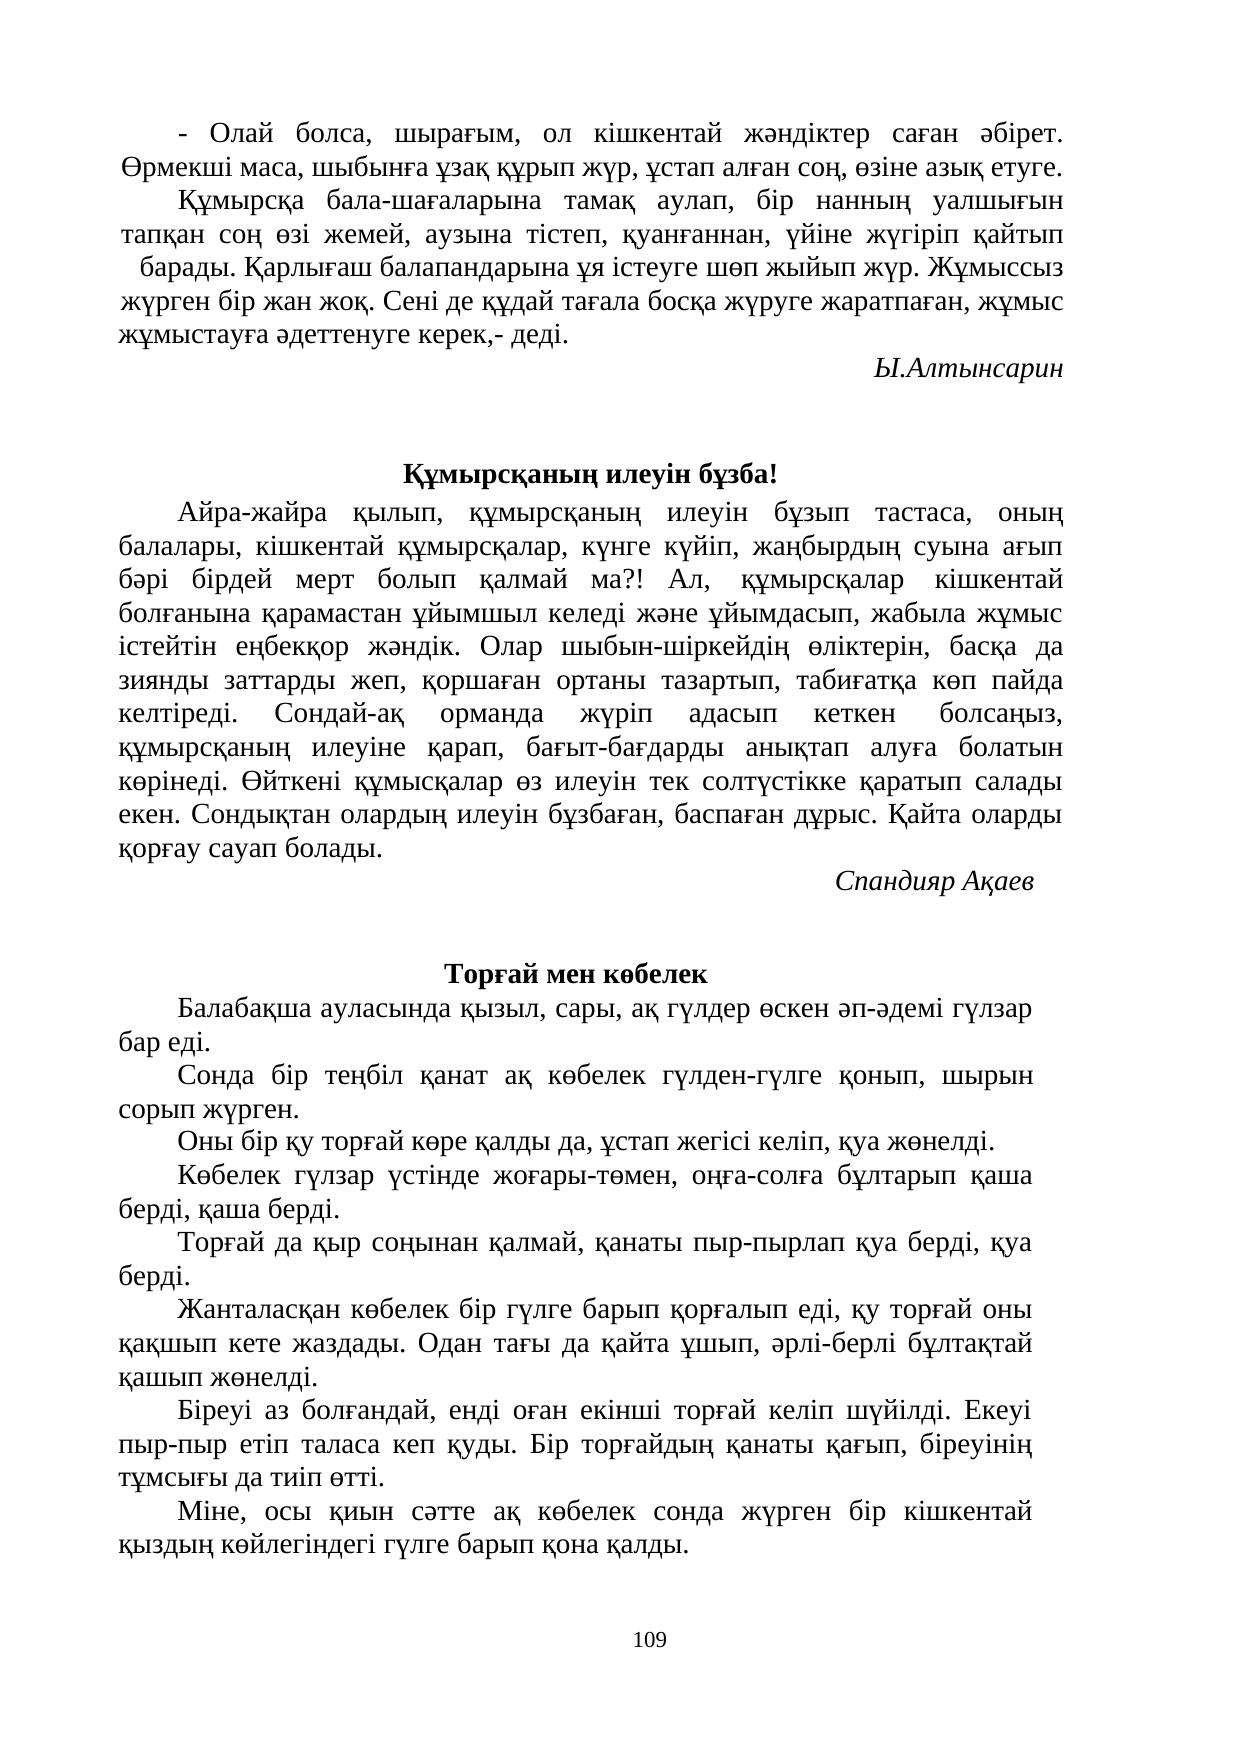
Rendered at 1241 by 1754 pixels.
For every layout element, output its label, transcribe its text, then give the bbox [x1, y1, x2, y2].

text Ы.Алтынсарин [48, 350, 1063, 384]
text жұмыстауға әдеттенуге керек,- деді. [118, 317, 1173, 350]
subtitle Торғай мен көбелек [444, 957, 1173, 990]
text Оны бір қу торғай көре қалды да, ұстап жегісі келіп, қуа жөнелді. [177, 1124, 1173, 1157]
text Біреуі аз болғандай, енді оған екінші торғай келіп шүйілді. Екеуі пыр-пыр етіп таласа кеп қуды. Бір торғайдың қанаты қағып, біреуінің тұмсығы да тиіп өтті. [118, 1392, 1033, 1493]
text Спандияр Ақаев [48, 863, 1034, 897]
text Көбелек гүлзар үстінде жоғары-төмен, оңға-солға бұлтарып қаша берді, қаша берді. [118, 1157, 1034, 1224]
text Балабақша ауласында қызыл, сары, ақ гүлдер өскен әп-әдемі гүлзар бар еді. [118, 990, 1034, 1057]
text Айра-жайра қылып, құмырсқаның илеуін бұзып тастаса, оның балалары, кішкентай құмырсқалар, күнге күйіп, жаңбырдың суына ағып бәрі бірдей мерт болып қалмай ма?! Ал, құмырсқалар кішкентай болғанына қарамастан ұйымшыл келеді және ұйымдасып, жабыла жұмыс істейтін еңбекқор жәндік. Олар шыбын-шіркейдің өліктерін, басқа да зиянды заттарды жеп, қоршаған ортаны тазартып, табиғатқа көп пайда келтіреді. Сондай-ақ орманда жүріп адасып кеткен болсаңыз, құмырсқаның илеуіне қарап, бағыт-бағдарды анықтап алуға болатын көрінеді. Өйткені құмысқалар өз илеуін тек солтүстікке қаратып салады екен. Сондықтан олардың илеуін бұзбаған, баспаған дұрыс. Қайта оларды қорғау сауап болады. [118, 494, 1063, 863]
text Торғай да қыр соңынан қалмай, қанаты пыр-пырлап қуа берді, қуа берді. [118, 1224, 1033, 1292]
text Жанталасқан көбелек бір гүлге барып қорғалып еді, қу торғай оны қақшып кете жаздады. Одан тағы да қайта ұшып, әрлі-берлі бұлтақтай қашып жөнелді. [118, 1292, 1034, 1392]
text Міне, осы қиын сәтте ақ көбелек сонда жүрген бір кішкентай қыздың көйлегіндегі гүлге барып қона қалды. [118, 1493, 1033, 1560]
subtitle Құмырсқаның илеуін бұзба! [403, 456, 1173, 490]
list Олай болса, шырағым, ол кішкентай жәндіктер саған әбірет. Өрмекші маса, шыбынға ұзақ құрып жүр, ұстап алған соң, өзіне азық етуге. Құмырсқа бала-шағаларына тамақ аулап, бір нанның уалшығын тапқан соң өзі жемей, аузына тістеп, қуанғаннан, үйіне жүгіріп қайтып барады. Қарлығаш балапандарына ұя істеуге шөп жыйып жүр. Жұмыссыз жүрген бір жан жоқ. Сені де құдай тағала босқа жүруге жаратпаған, жұмыс [118, 115, 1063, 317]
text Сонда бір теңбіл қанат ақ көбелек гүлден-гүлге қонып, шырын сорып жүрген. [118, 1057, 1033, 1124]
